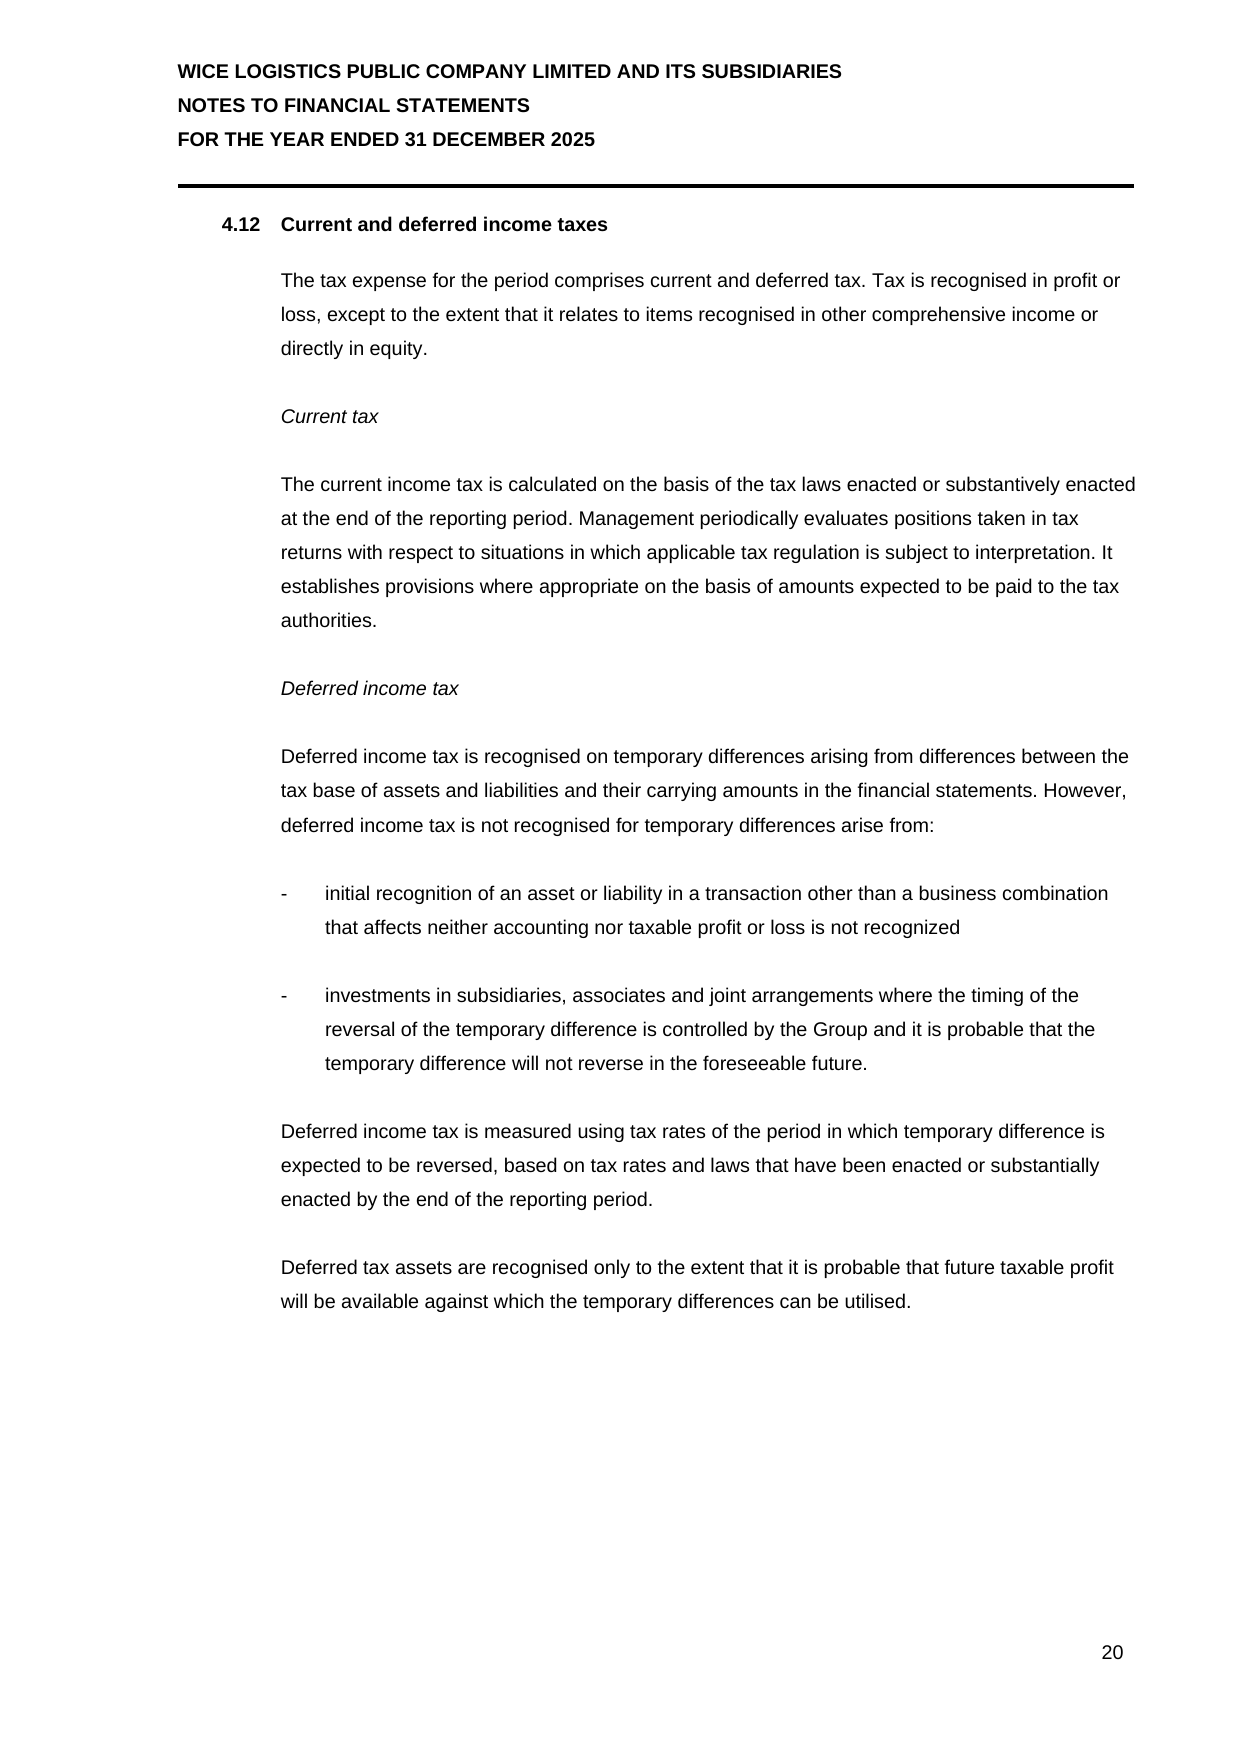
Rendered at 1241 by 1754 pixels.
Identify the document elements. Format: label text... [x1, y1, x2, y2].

text Current tax [281, 405, 1123, 427]
text Deferred income tax is measured using tax rates of the period in which temporary difference is expected to be reversed, based on tax rates and laws that have been enacted or substantially enacted by the end of the reporting period. [281, 1120, 1137, 1211]
text The current income tax is calculated on the basis of the tax laws enacted or substantively enacted at the end of the reporting period. Management periodically evaluates positions taken in tax returns with respect to situations in which applicable tax regulation is subject to interpretation. It establishes provisions where appropriate on the basis of amounts expected to be paid to the tax authorities. [281, 473, 1137, 632]
text Deferred tax assets are recognised only to the extent that it is probable that future taxable profit will be available against which the temporary differences can be utilised. [281, 1256, 1137, 1313]
text Deferred income tax [281, 677, 1123, 700]
list initial recognition of an asset or liability in a transaction other than a business combination that affects neither accounting nor taxable profit or loss is not recognized [281, 882, 1137, 938]
text Deferred income tax is recognised on temporary differences arising from differences between the tax base of assets and liabilities and their carrying amounts in the financial statements. However, deferred income tax is not recognised for temporary differences arise from: [281, 745, 1137, 836]
text The tax expense for the period comprises current and deferred tax. Tax is recognised in profit or loss, except to the extent that it relates to items recognised in other comprehensive income or directly in equity. [281, 268, 1137, 359]
list Current and deferred income taxes [222, 213, 1123, 236]
list investments in subsidiaries, associates and joint arrangements where the timing of the reversal of the temporary difference is controlled by the Group and it is probable that the temporary difference will not reverse in the foreseeable future. [281, 984, 1137, 1074]
